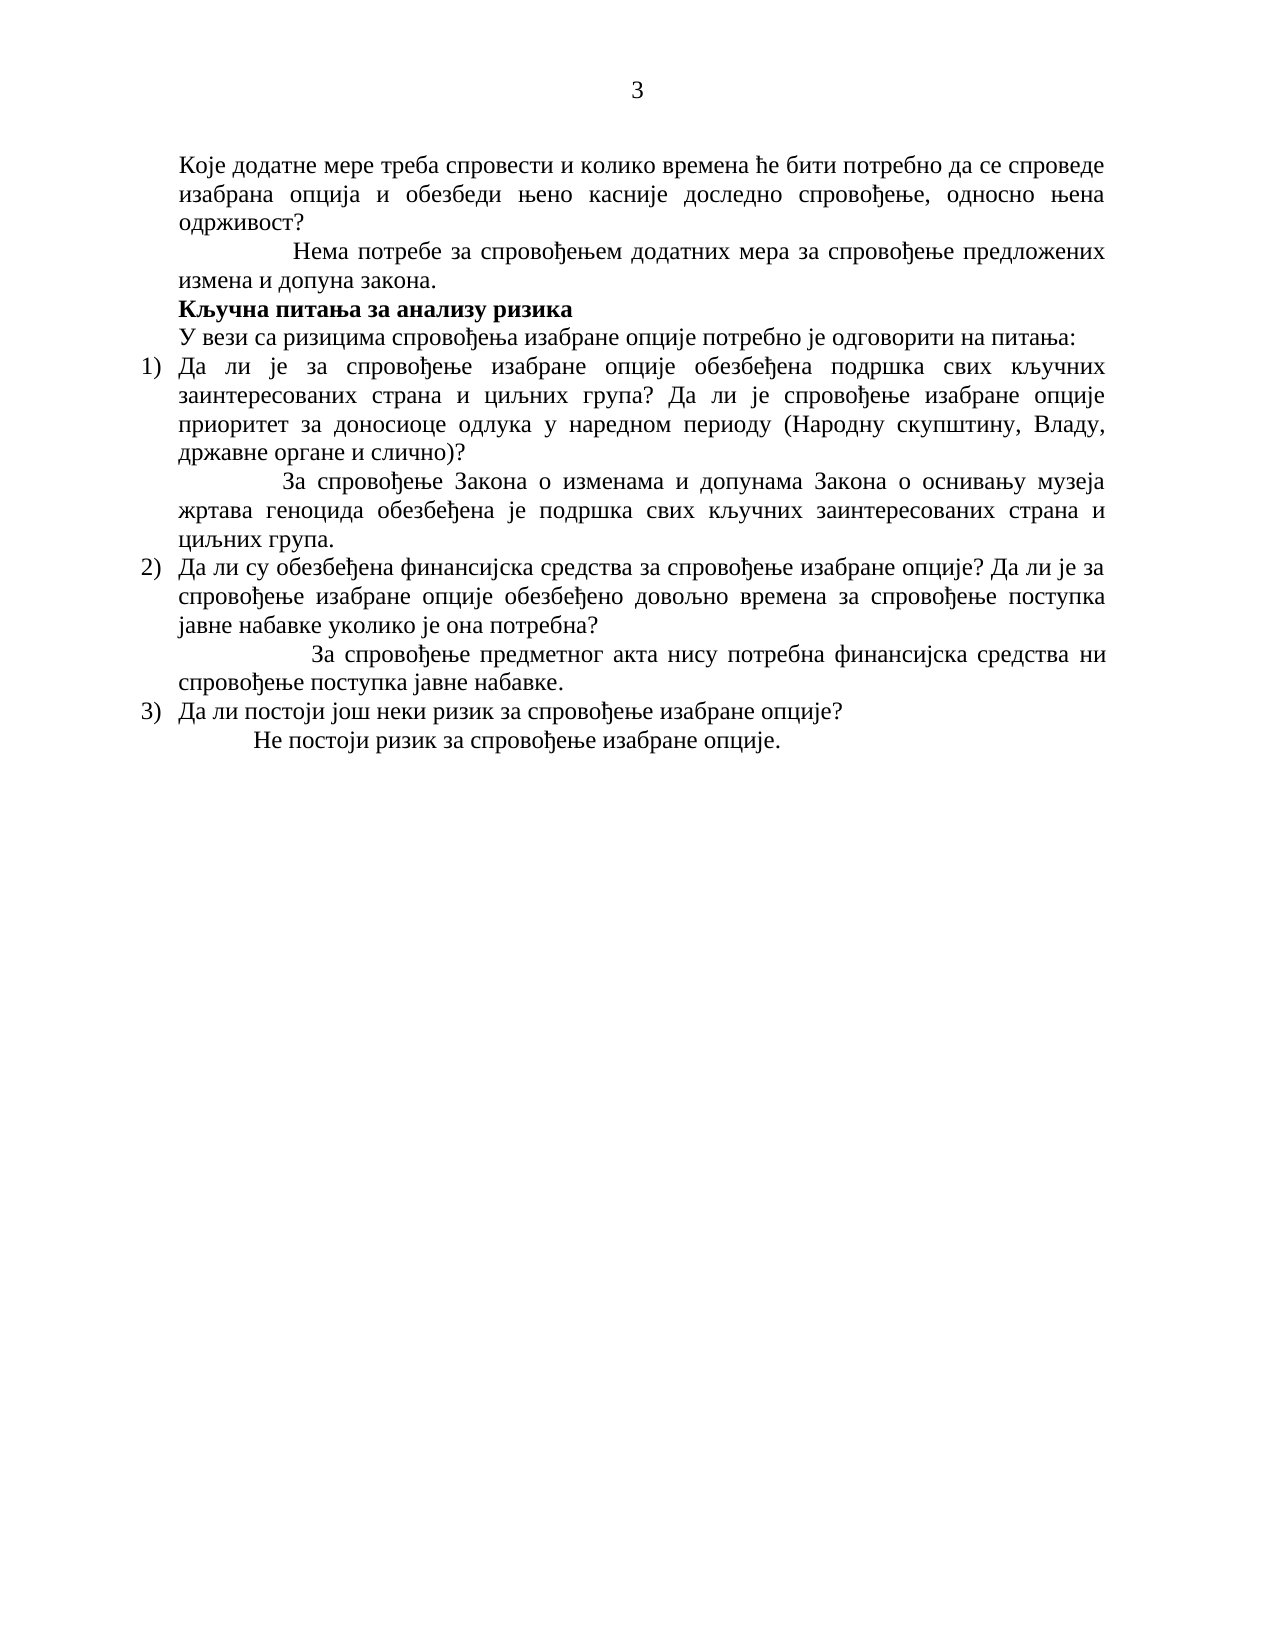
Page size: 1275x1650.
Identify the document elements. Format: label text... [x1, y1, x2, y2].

list Да ли је за спровођење изабране опције обезбеђена подршка свих кључних заинтересованих страна и циљних група? Да ли је спровођење изабране опције приоритет за доносиоце одлука у наредном периоду (Народну скупштину, Владу, државне органе и слично)? [141, 351, 1106, 466]
text Кључна питања за анализу ризика [178, 294, 1106, 322]
list Да ли су обезбеђена финансијска средства за спровођење изабране опције? Да ли је за спровођење изабране опције обезбеђено довољно времена за спровођење поступка јавне набавке уколико је она потребна? [141, 552, 1106, 639]
text Нема потребе за спровођењем додатних мера за спровођење предложених измена и допуна закона. [178, 236, 1106, 294]
text За спровођење Закона о изменама и допунама Закона о оснивању музеја жртава геноцида обезбеђена је подршка свих кључних заинтересованих страна и циљних група. [178, 466, 1106, 552]
list Да ли постоји још неки ризик за спровођење изабране опције? [141, 696, 1106, 725]
text Не постоји ризик за спровођење изабране опције. [178, 725, 1106, 754]
text У вези са ризицима спровођења изабране опције потребно је одговорити на питања: [178, 322, 1106, 351]
text За спровођење предметног акта нису потребна финансијска средства ни спровођење поступка јавне набавке. [178, 639, 1106, 696]
text Које додатне мере треба спровести и колико времена ће бити потребно да се спроведе изабрана опција и обезбеди њено касније доследно спровођење, односно њена одрживост? [178, 150, 1106, 236]
